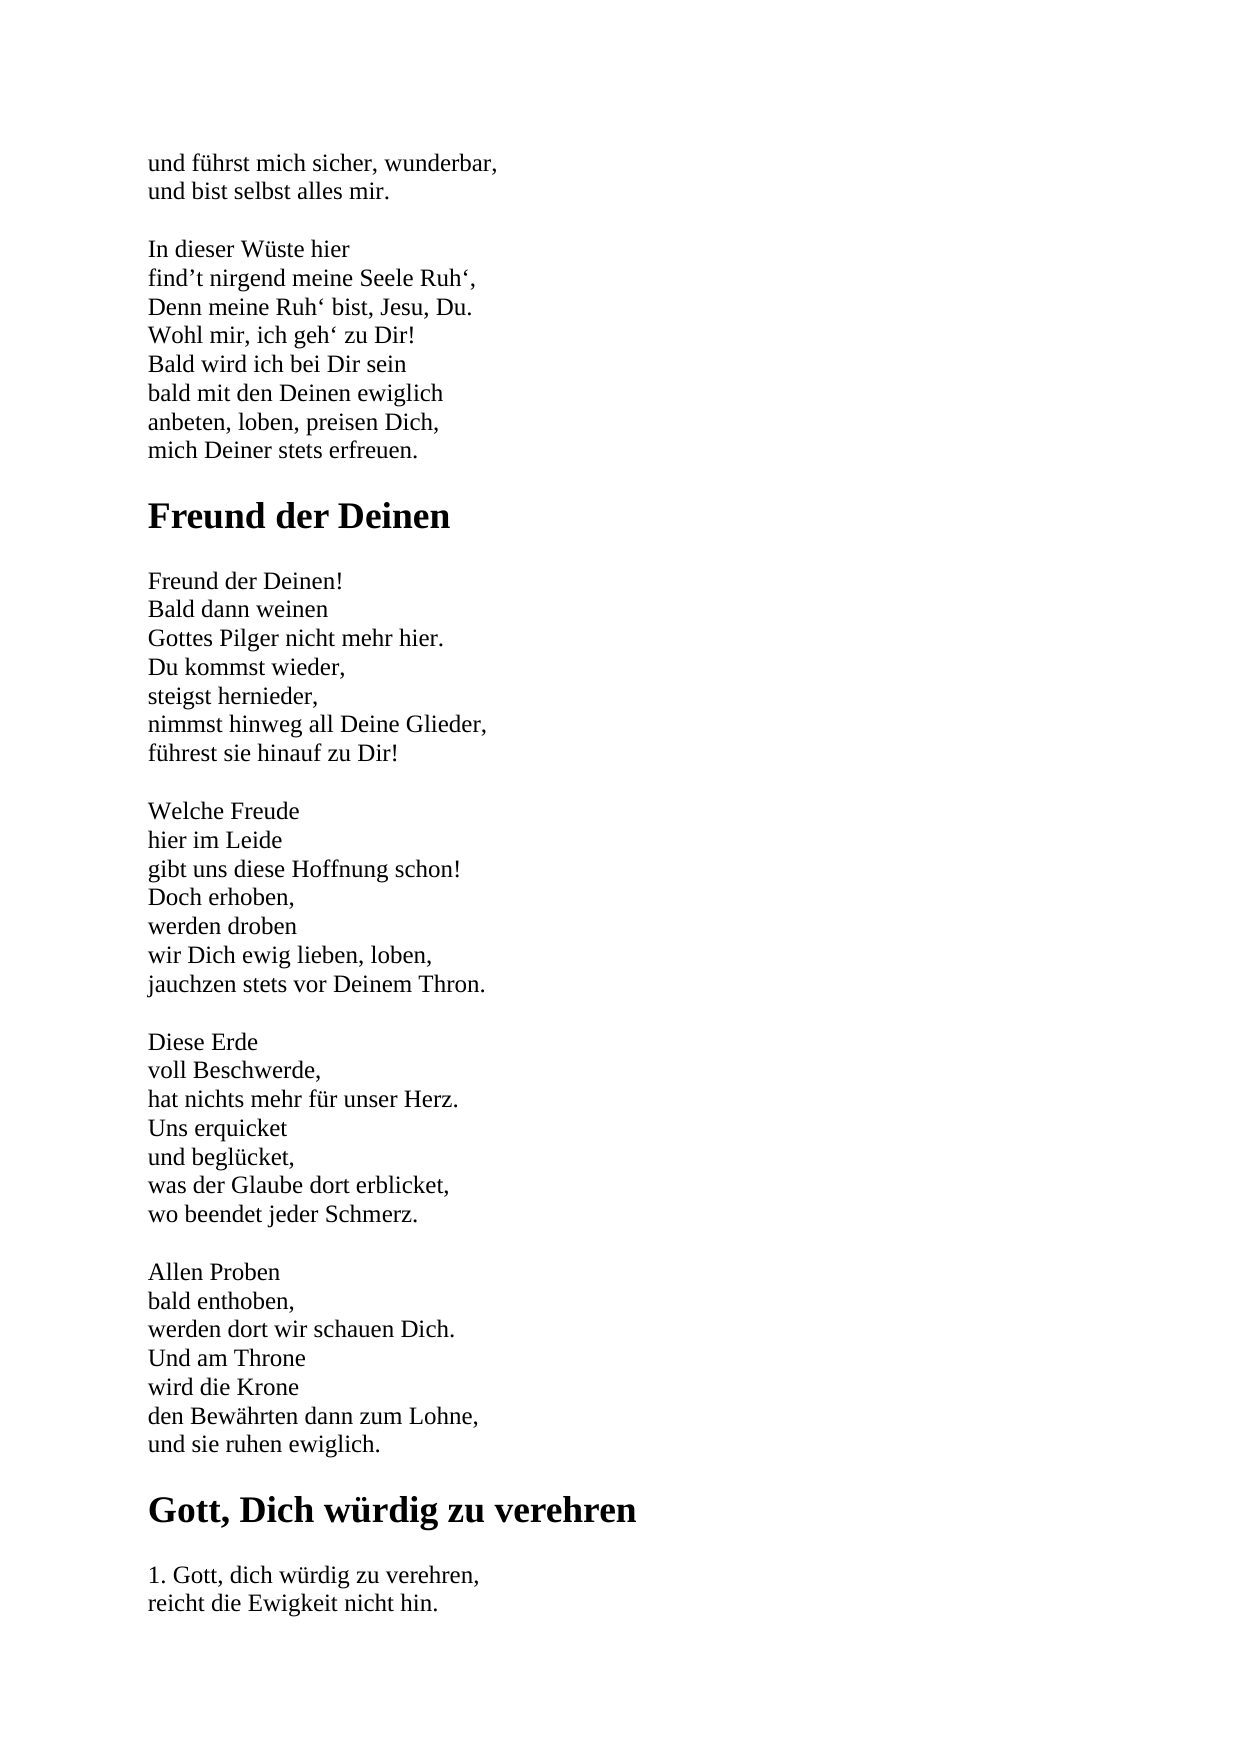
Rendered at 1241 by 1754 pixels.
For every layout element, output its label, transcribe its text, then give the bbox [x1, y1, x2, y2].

text Freund der Deinen! Bald dann weinen Gottes Pilger nicht mehr hier. Du kommst wieder, steigst hernieder, nimmst hinweg all Deine Glieder, führest sie hinauf zu Dir! [148, 566, 1093, 767]
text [148, 148, 1093, 205]
text Diese Erde voll Beschwerde, hat nichts mehr für unser Herz. Uns erquicket und beglücket, was der Glaube dort erblicket, wo beendet jeder Schmerz. [148, 1027, 1093, 1228]
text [148, 1560, 1093, 1617]
subtitle Freund der Deinen [148, 493, 1093, 537]
subtitle Gott, Dich würdig zu verehren [148, 1487, 1093, 1531]
text In dieser Wüste hier find’t nirgend meine Seele Ruh‘, Denn meine Ruh‘ bist, Jesu, Du. Wohl mir, ich geh‘ zu Dir! Bald wird ich bei Dir sein bald mit den Deinen ewiglich anbeten, loben, preisen Dich, mich Deiner stets erfreuen. [148, 234, 1093, 464]
text Allen Proben bald enthoben, werden dort wir schauen Dich. Und am Throne wird die Krone den Bewährten dann zum Lohne, und sie ruhen ewiglich. [148, 1257, 1093, 1458]
text Welche Freude hier im Leide gibt uns diese Hoffnung schon! Doch erhoben, werden droben wir Dich ewig lieben, loben, jauchzen stets vor Deinem Thron. [148, 796, 1093, 997]
